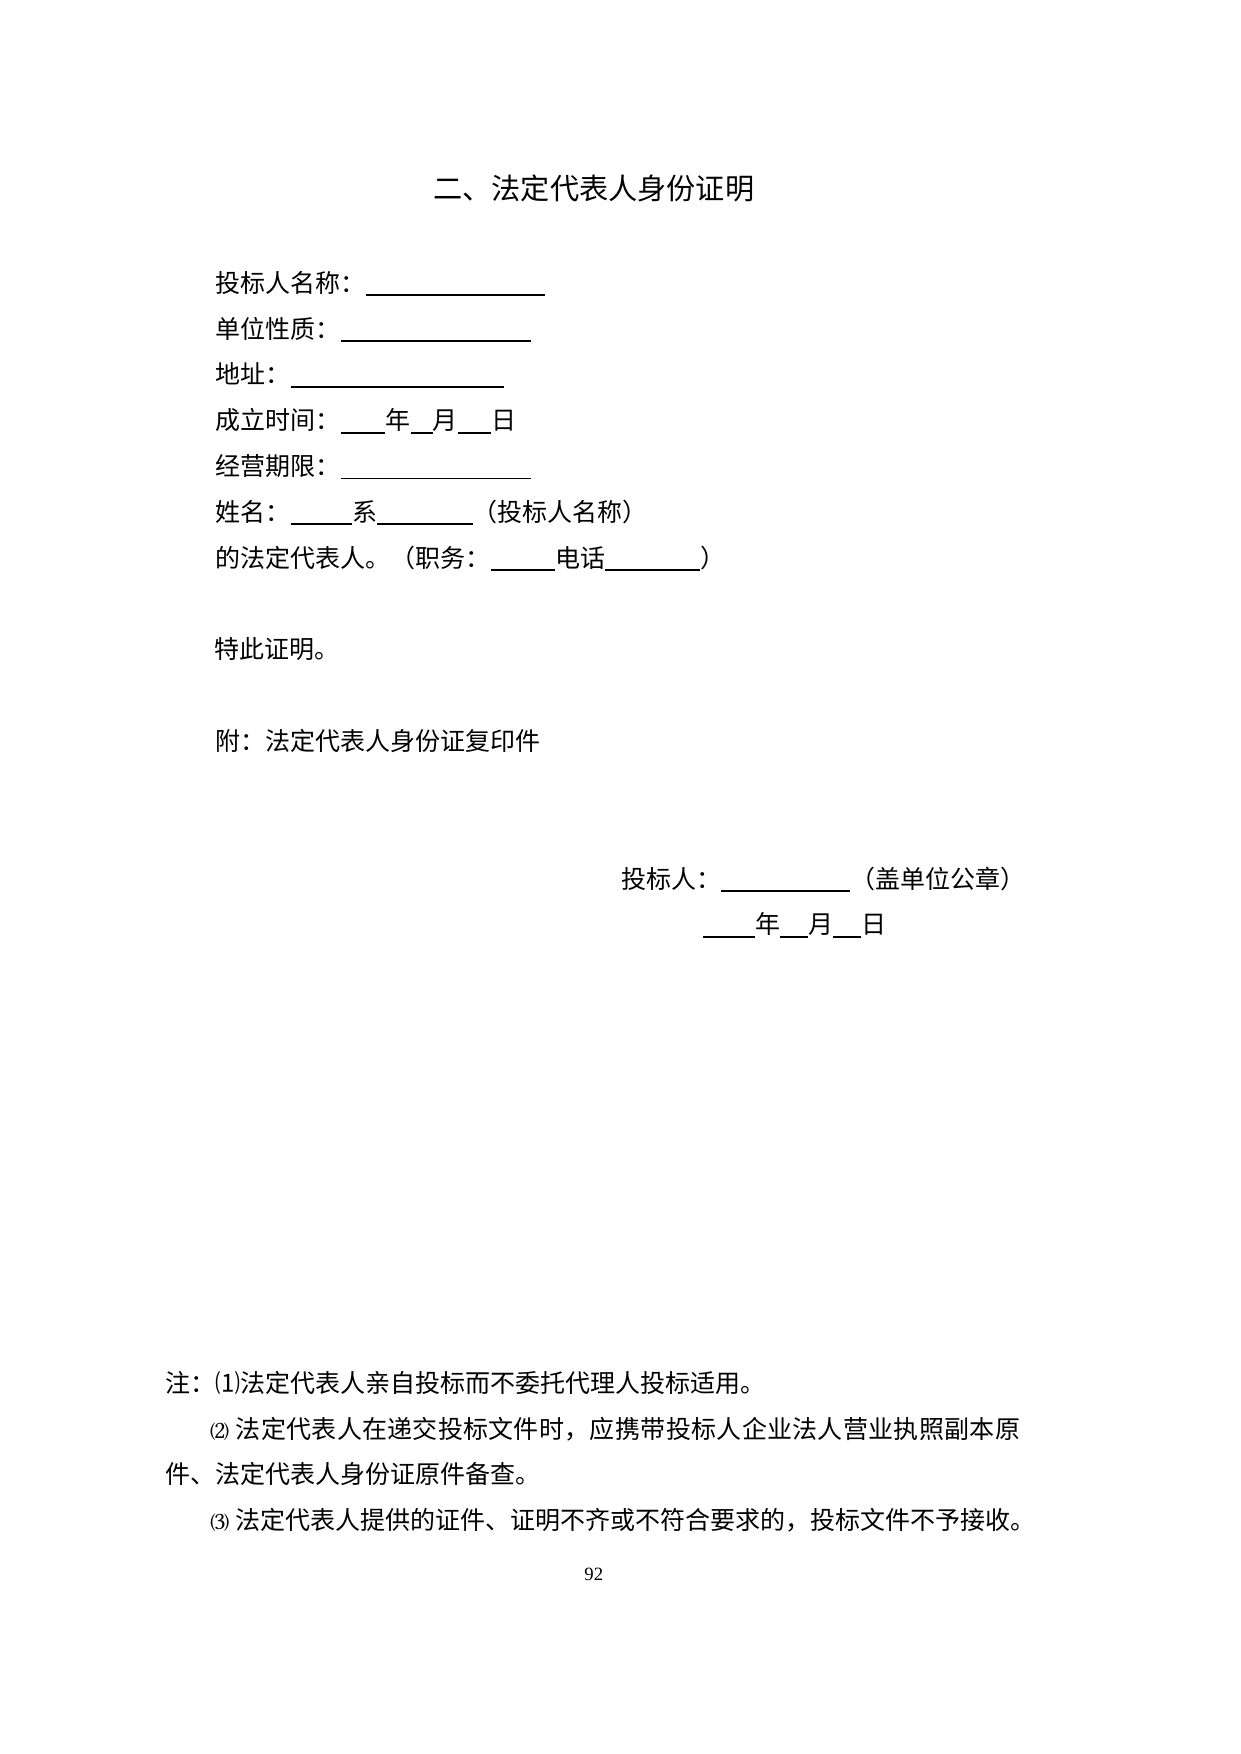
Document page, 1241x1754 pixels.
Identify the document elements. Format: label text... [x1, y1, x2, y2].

text 注：⑴法定代表人亲自投标而不委托代理人投标适用。 [165, 1356, 1022, 1401]
text 附：法定代表人身份证复印件 [165, 714, 1022, 760]
text 特此证明。 [165, 622, 1022, 668]
text 地址： [165, 347, 1022, 393]
text 单位性质： [165, 301, 1022, 347]
text 投标人： （盖单位公章） [165, 851, 1025, 897]
text 姓名： 系 （投标人名称） [165, 485, 1022, 531]
subtitle 二、法定代表人身份证明 [165, 165, 1022, 208]
text 年 月 日 [165, 897, 1022, 943]
text ⑵法定代表人在递交投标文件时，应携带投标人企业法人营业执照副本原件、法定代表人身份证原件备查。 [165, 1401, 1022, 1493]
text ⑶法定代表人提供的证件、证明不齐或不符合要求的，投标文件不予接收。 [165, 1493, 1022, 1539]
text 的法定代表人。（职务： 电话 ） [165, 531, 1022, 576]
text 投标人名称： [165, 256, 1022, 301]
text 经营期限： [165, 439, 1022, 485]
text 成立时间： 年 月 日 [165, 393, 1022, 439]
